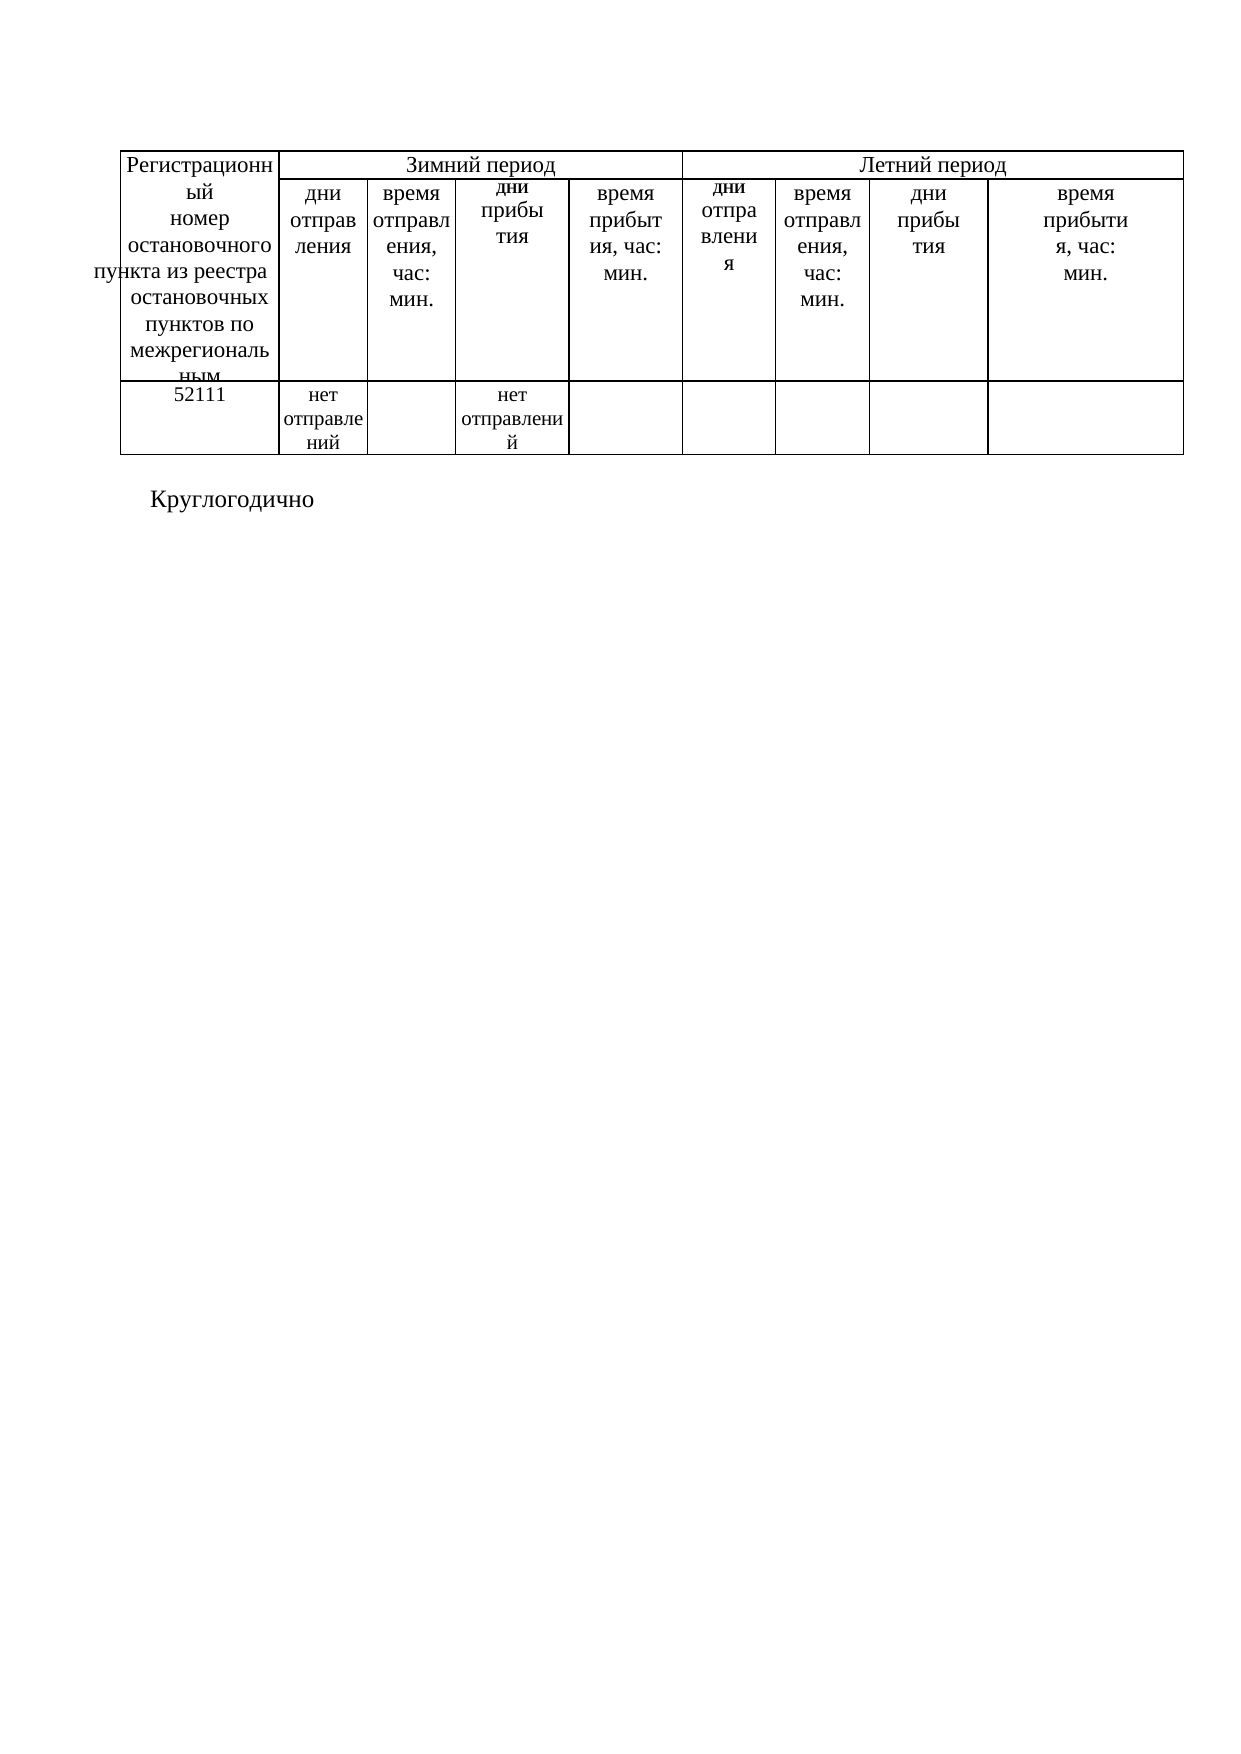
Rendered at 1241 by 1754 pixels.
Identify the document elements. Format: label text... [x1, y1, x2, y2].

table_cell время отправл ения, час: мин. [776, 180, 869, 380]
table_cell нет отправлений [280, 382, 367, 454]
table_header Зимний период [280, 152, 682, 178]
table_cell время прибыти я, час: мин. [989, 180, 1183, 380]
table_cell время прибыт ия, час: мин. [570, 180, 682, 380]
table_cell [989, 382, 1183, 454]
table_cell ДНИ отпра влени я [683, 180, 775, 380]
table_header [121, 152, 278, 380]
table_cell ДНИ прибы тия [456, 180, 568, 380]
table_cell [776, 382, 869, 454]
table_cell [683, 382, 775, 454]
table_cell 52111 [121, 382, 278, 454]
table_cell нет отправлений [456, 382, 568, 454]
table_cell [870, 382, 987, 454]
table_cell дни отправ ления [280, 180, 367, 380]
table_header Летний период [683, 152, 1183, 178]
table_cell [570, 382, 682, 454]
text Круглогодично [150, 484, 1090, 513]
table_cell время отправл ения, час: мин. [368, 180, 455, 380]
table_cell [368, 382, 455, 454]
table_cell дни прибы тия [870, 180, 987, 380]
